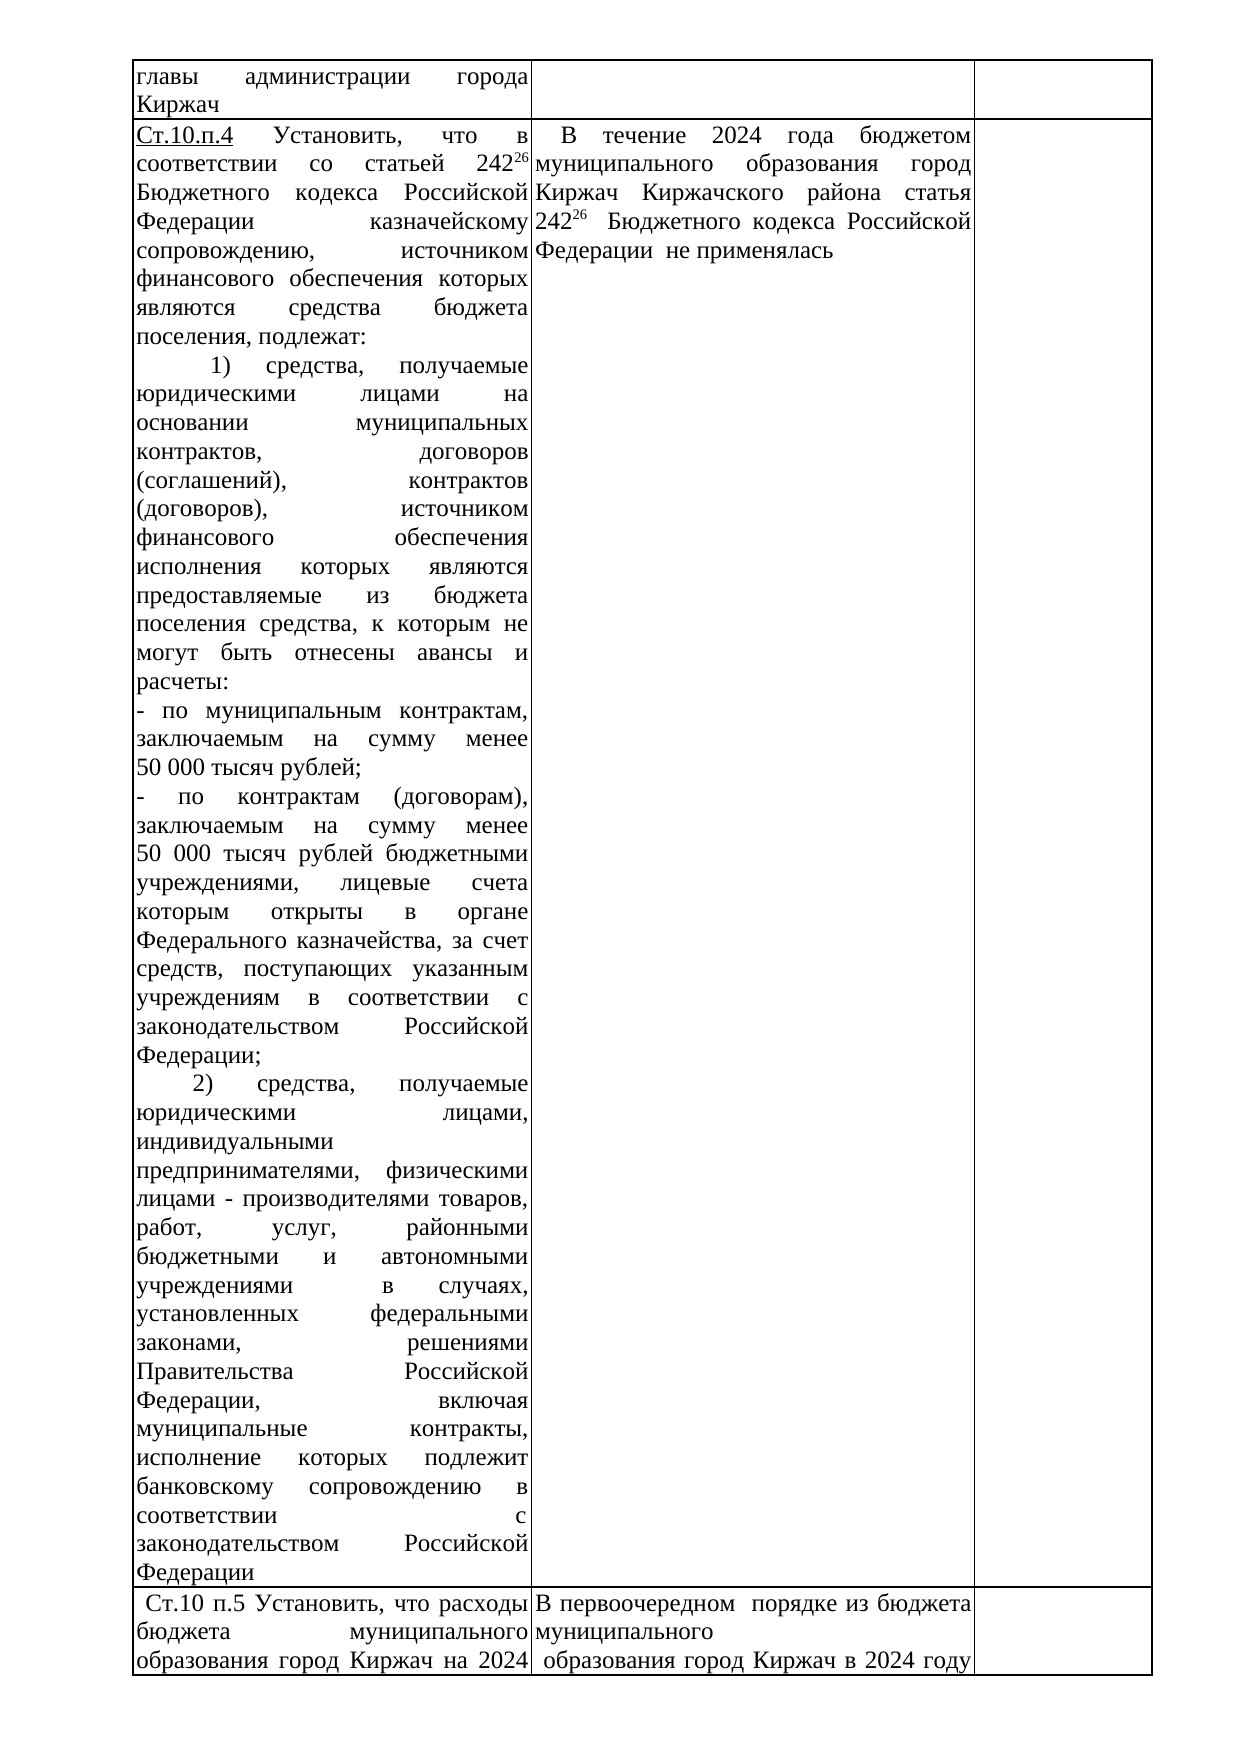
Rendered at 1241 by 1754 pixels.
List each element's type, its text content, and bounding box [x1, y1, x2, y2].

table_cell Ст.10.п.4 Установить, что в соответствии со статьей 24226 Бюджетного кодекса Российской Федерации казначейскому сопровождению, источником финансового обеспечения которых являются средства бюджета поселения, подлежат: 1) средства, получаемые юридическими лицами на основании муниципальных контрактов, договоров (соглашений), контрактов (договоров), источником финансового обеспечения исполнения которых являются предоставляемые из бюджета поселения средства, к которым не могут быть отнесены авансы и расчеты: - по муниципальным контрактам, заключаемым на сумму менее 50 000 тысяч рублей; - по контрактам (договорам), заключаемым на сумму менее 50 000 тысяч рублей бюджетными учреждениями, лицевые счета которым открыты в органе Федерального казначейства, за счет средств, поступающих указанным учреждениям в соответствии с законодательством Российской Федерации; 2) средства, получаемые юридическими лицами, индивидуальными предпринимателями, физическими лицами - производителями товаров, работ, услуг, районными бюджетными и автономными учреждениями в случаях, установленных федеральными законами, решениями Правительства Российской Федерации, включая муниципальные контракты, исполнение которых подлежит банковскому сопровождению в соответствии с законодательством Российской Федерации [134, 120, 531, 1586]
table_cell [532, 1588, 974, 1674]
table_cell [975, 1588, 1151, 1674]
table_cell [975, 61, 1151, 118]
table_cell В течение 2024 года бюджетом муниципального образования город Киржач Киржачского района статья 24226 Бюджетного кодекса Российской Федерации не применялась [532, 120, 974, 1586]
table_cell [975, 120, 1151, 1586]
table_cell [134, 61, 531, 118]
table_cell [134, 1588, 531, 1674]
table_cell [532, 61, 974, 118]
